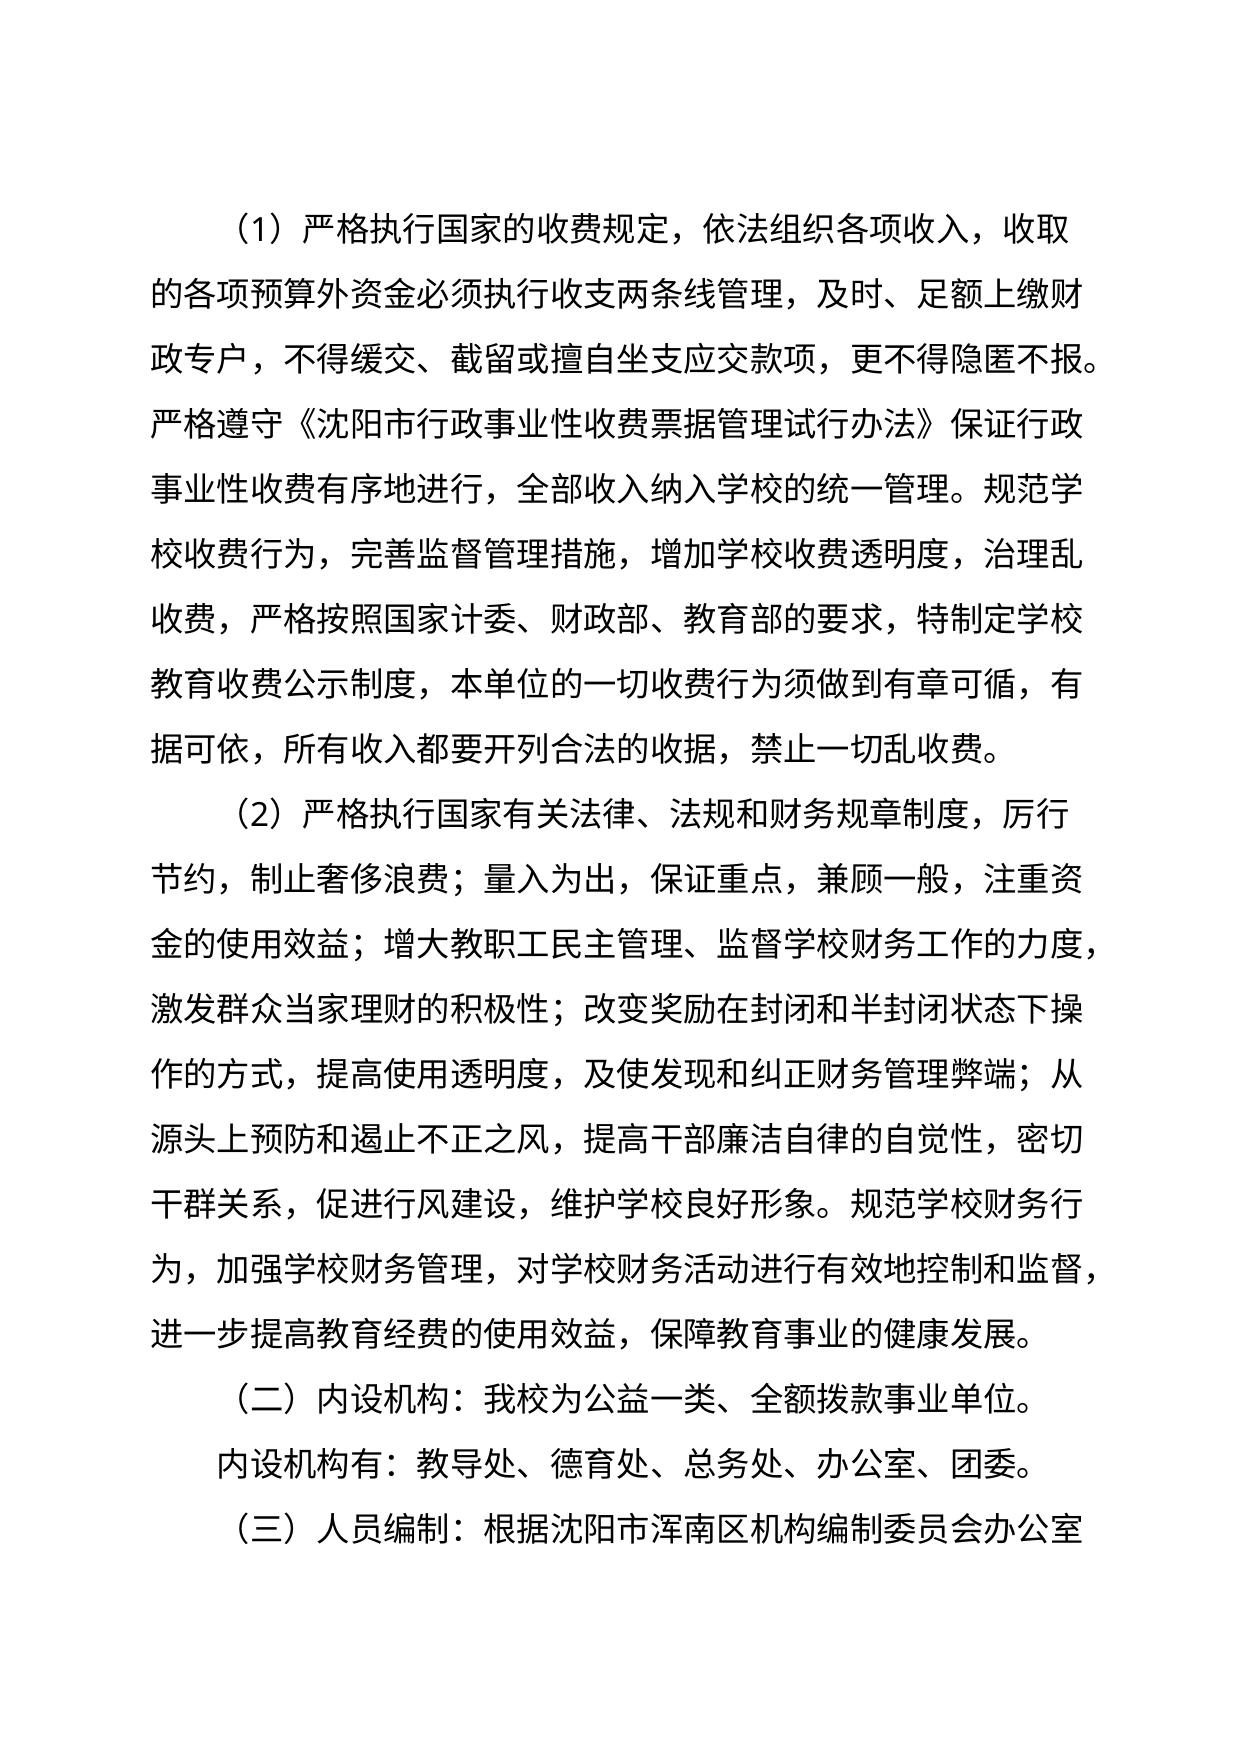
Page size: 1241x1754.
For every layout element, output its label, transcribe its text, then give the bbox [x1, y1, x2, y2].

text （1）严格执行国家的收费规定，依法组织各项收入，收取的各项预算外资金必须执行收支两条线管理，及时、足额上缴财政专户，不得缓交、截留或擅自坐支应交款项，更不得隐匿不报。严格遵守《沈阳市行政事业性收费票据管理试行办法》保证行政事业性收费有序地进行，全部收入纳入学校的统一管理。规范学校收费行为，完善监督管理措施，增加学校收费透明度，治理乱收费，严格按照国家计委、财政部、教育部的要求，特制定学校教育收费公示制度，本单位的一切收费行为须做到有章可循，有据可依，所有收入都要开列合法的收据，禁止一切乱收费。 [150, 194, 1090, 779]
text （二）内设机构：我校为公益一类、全额拨款事业单位。 [150, 1364, 1090, 1429]
text （2）严格执行国家有关法律、法规和财务规章制度，厉行节约，制止奢侈浪费；量入为出，保证重点，兼顾一般，注重资金的使用效益；增大教职工民主管理、监督学校财务工作的力度，激发群众当家理财的积极性；改变奖励在封闭和半封闭状态下操作的方式，提高使用透明度，及使发现和纠正财务管理弊端；从源头上预防和遏止不正之风，提高干部廉洁自律的自觉性，密切干群关系，促进行风建设，维护学校良好形象。规范学校财务行为，加强学校财务管理，对学校财务活动进行有效地控制和监督，进一步提高教育经费的使用效益，保障教育事业的健康发展。 [150, 779, 1090, 1364]
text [150, 1494, 1090, 1559]
text 内设机构有：教导处、德育处、总务处、办公室、团委。 [150, 1429, 1090, 1494]
